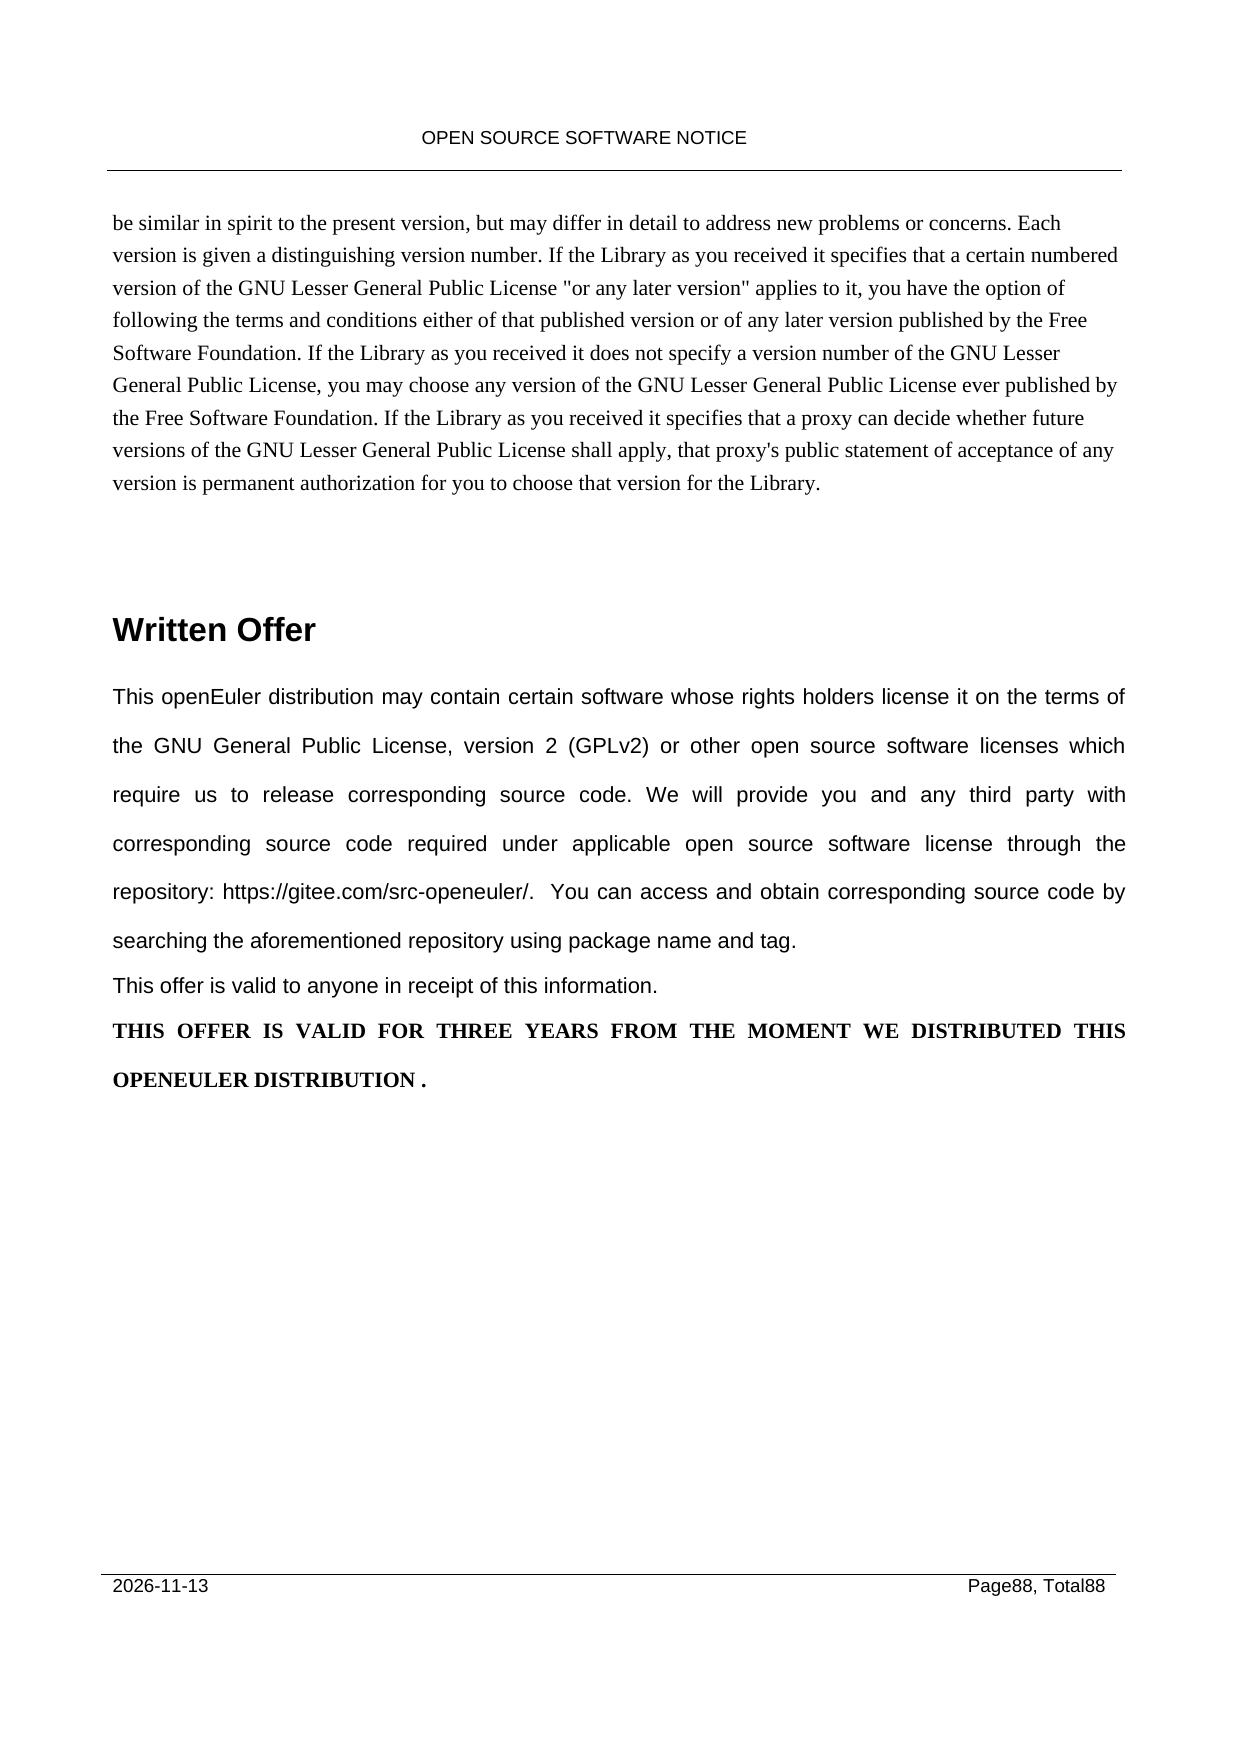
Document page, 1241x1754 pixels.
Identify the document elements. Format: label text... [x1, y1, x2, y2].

text Written Offer [112, 596, 1128, 661]
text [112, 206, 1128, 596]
text THIS OFFER IS VALID FOR THREE YEARS FROM THE MOMENT WE DISTRIBUTED THIS OPENEULER DISTRIBUTION . [112, 1014, 1128, 1096]
text This offer is valid to anyone in receipt of this information. [112, 969, 1128, 1002]
text This openEuler distribution may contain certain software whose rights holders license it on the terms of the GNU General Public License, version 2 (GPLv2) or other open source software licenses which require us to release corresponding source code. We will provide you and any third party with corresponding source code required under applicable open source software license through the repository: https://gitee.com/src-openeuler/. You can access and obtain corresponding source code by searching the aforementioned repository using package name and tag. [112, 681, 1128, 957]
